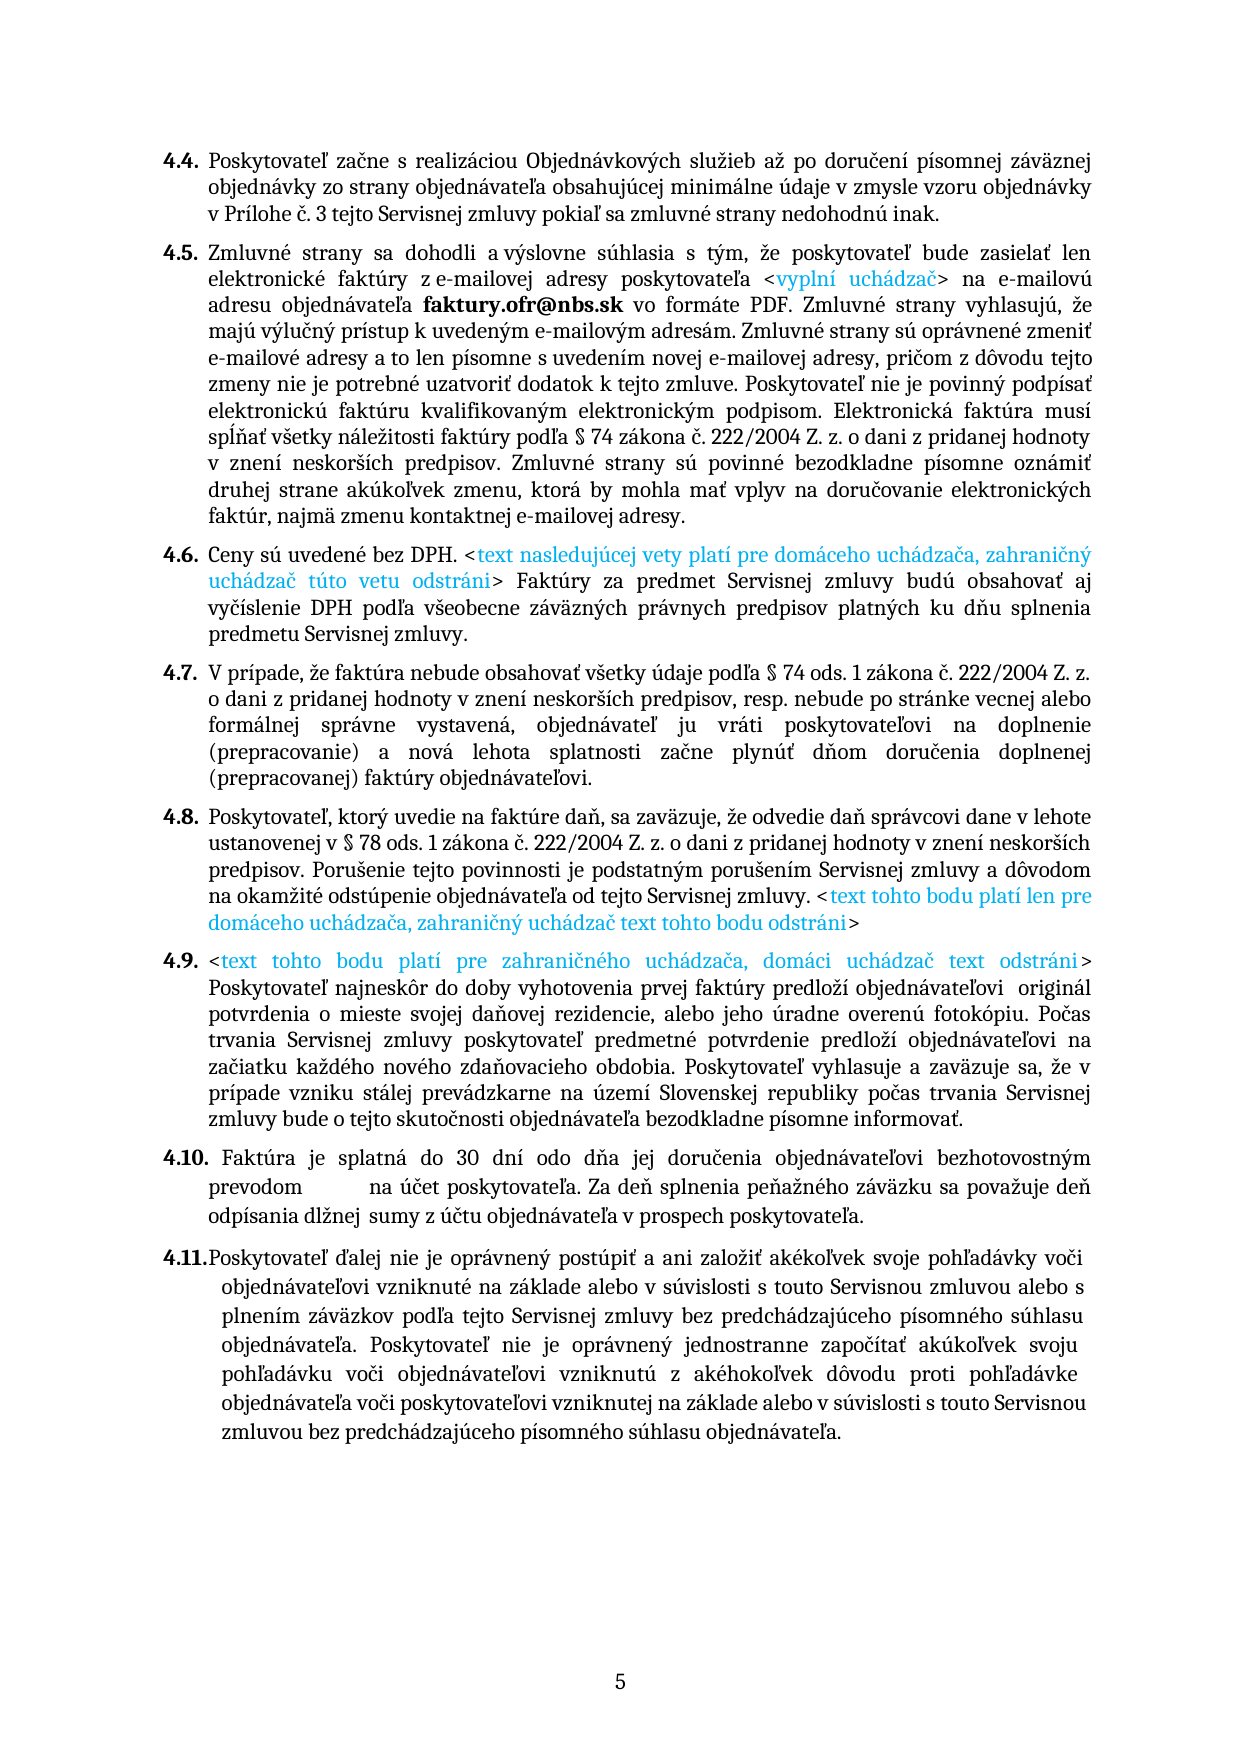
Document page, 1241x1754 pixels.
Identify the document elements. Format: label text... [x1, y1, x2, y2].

list Poskytovateľ ďalej nie je oprávnený postúpiť a ani založiť akékoľvek svoje pohľadávky voči objednávateľovi vzniknuté na základe alebo v súvislosti s touto Servisnou zmluvou alebo s plnením záväzkov podľa tejto Servisnej zmluvy bez predchádzajúceho písomného súhlasu objednávateľa. Poskytovateľ nie je oprávnený jednostranne započítať akúkoľvek svoju pohľadávku voči objednávateľovi vzniknutú z akéhokoľvek dôvodu proti pohľadávke objednávateľa voči poskytovateľovi vzniknutej na základe alebo v súvislosti s touto Servisnou zmluvou bez predchádzajúceho písomného súhlasu objednávateľa. [163, 1242, 1092, 1446]
list Poskytovateľ začne s realizáciou Objednávkových služieb až po doručení písomnej záväznej objednávky zo strany objednávateľa obsahujúcej minimálne údaje v zmysle vzoru objednávky v Prílohe č. 3 tejto Servisnej zmluvy pokiaľ sa zmluvné strany nedohodnú inak. [163, 148, 1092, 227]
list Ceny sú uvedené bez DPH. <text nasledujúcej vety platí pre domáceho uchádzača, zahraničný uchádzač túto vetu odstráni> Faktúry za predmet Servisnej zmluvy budú obsahovať aj vyčíslenie DPH podľa všeobecne záväzných právnych predpisov platných ku dňu splnenia predmetu Servisnej zmluvy. [163, 542, 1092, 647]
list V prípade, že faktúra nebude obsahovať všetky údaje podľa § 74 ods. 1 zákona č. 222/2004 Z. z. o dani z pridanej hodnoty v znení neskorších predpisov, resp. nebude po stránke vecnej alebo formálnej správne vystavená, objednávateľ ju vráti poskytovateľovi na doplnenie (prepracovanie) a nová lehota splatnosti začne plynúť dňom doručenia doplnenej (prepracovanej) faktúry objednávateľovi. [163, 659, 1092, 791]
list Zmluvné strany sa dohodli a výslovne súhlasia s tým, že poskytovateľ bude zasielať len elektronické faktúry z e-mailovej adresy poskytovateľa <vyplní uchádzač> na e-mailovú adresu objednávateľa faktury.ofr@nbs.sk vo formáte PDF. Zmluvné strany vyhlasujú, že majú výlučný prístup k uvedeným e-mailovým adresám. Zmluvné strany sú oprávnené zmeniť e-mailové adresy a to len písomne s uvedením novej e-mailovej adresy, pričom z dôvodu tejto zmeny nie je potrebné uzatvoriť dodatok k tejto zmluve. Poskytovateľ nie je povinný podpísať elektronickú faktúru kvalifikovaným elektronickým podpisom. Elektronická faktúra musí spĺňať všetky náležitosti faktúry podľa § 74 zákona č. 222/2004 Z. z. o dani z pridanej hodnoty v znení neskorších predpisov. Zmluvné strany sú povinné bezodkladne písomne oznámiť druhej strane akúkoľvek zmenu, ktorá by mohla mať vplyv na doručovanie elektronických faktúr, najmä zmenu kontaktnej e-mailovej adresy. [163, 239, 1092, 529]
list Poskytovateľ, ktorý uvedie na faktúre daň, sa zaväzuje, že odvedie daň správcovi dane v lehote ustanovenej v § 78 ods. 1 zákona č. 222/2004 Z. z. o dani z pridanej hodnoty v znení neskorších predpisov. Porušenie tejto povinnosti je podstatným porušením Servisnej zmluvy a dôvodom na okamžité odstúpenie objednávateľa od tejto Servisnej zmluvy. <text tohto bodu platí len pre domáceho uchádzača, zahraničný uchádzač text tohto bodu odstráni> [163, 804, 1092, 936]
list <text tohto bodu platí pre zahraničného uchádzača, domáci uchádzač text odstráni> Poskytovateľ najneskôr do doby vyhotovenia prvej faktúry predloží objednávateľovi originál potvrdenia o mieste svojej daňovej rezidencie, alebo jeho úradne overenú fotokópiu. Počas trvania Servisnej zmluvy poskytovateľ predmetné potvrdenie predloží objednávateľovi na začiatku každého nového zdaňovacieho obdobia. Poskytovateľ vyhlasuje a zaväzuje sa, že v prípade vzniku stálej prevádzkarne na území Slovenskej republiky počas trvania Servisnej zmluvy bude o tejto skutočnosti objednávateľa bezodkladne písomne informovať. [163, 948, 1092, 1133]
list Faktúra je splatná do 30 dní odo dňa jej doručenia objednávateľovi bezhotovostným prevodom na účet poskytovateľa. Za deň splnenia peňažného záväzku sa považuje deň odpísania dlžnej sumy z účtu objednávateľa v prospech poskytovateľa. [163, 1145, 1092, 1229]
